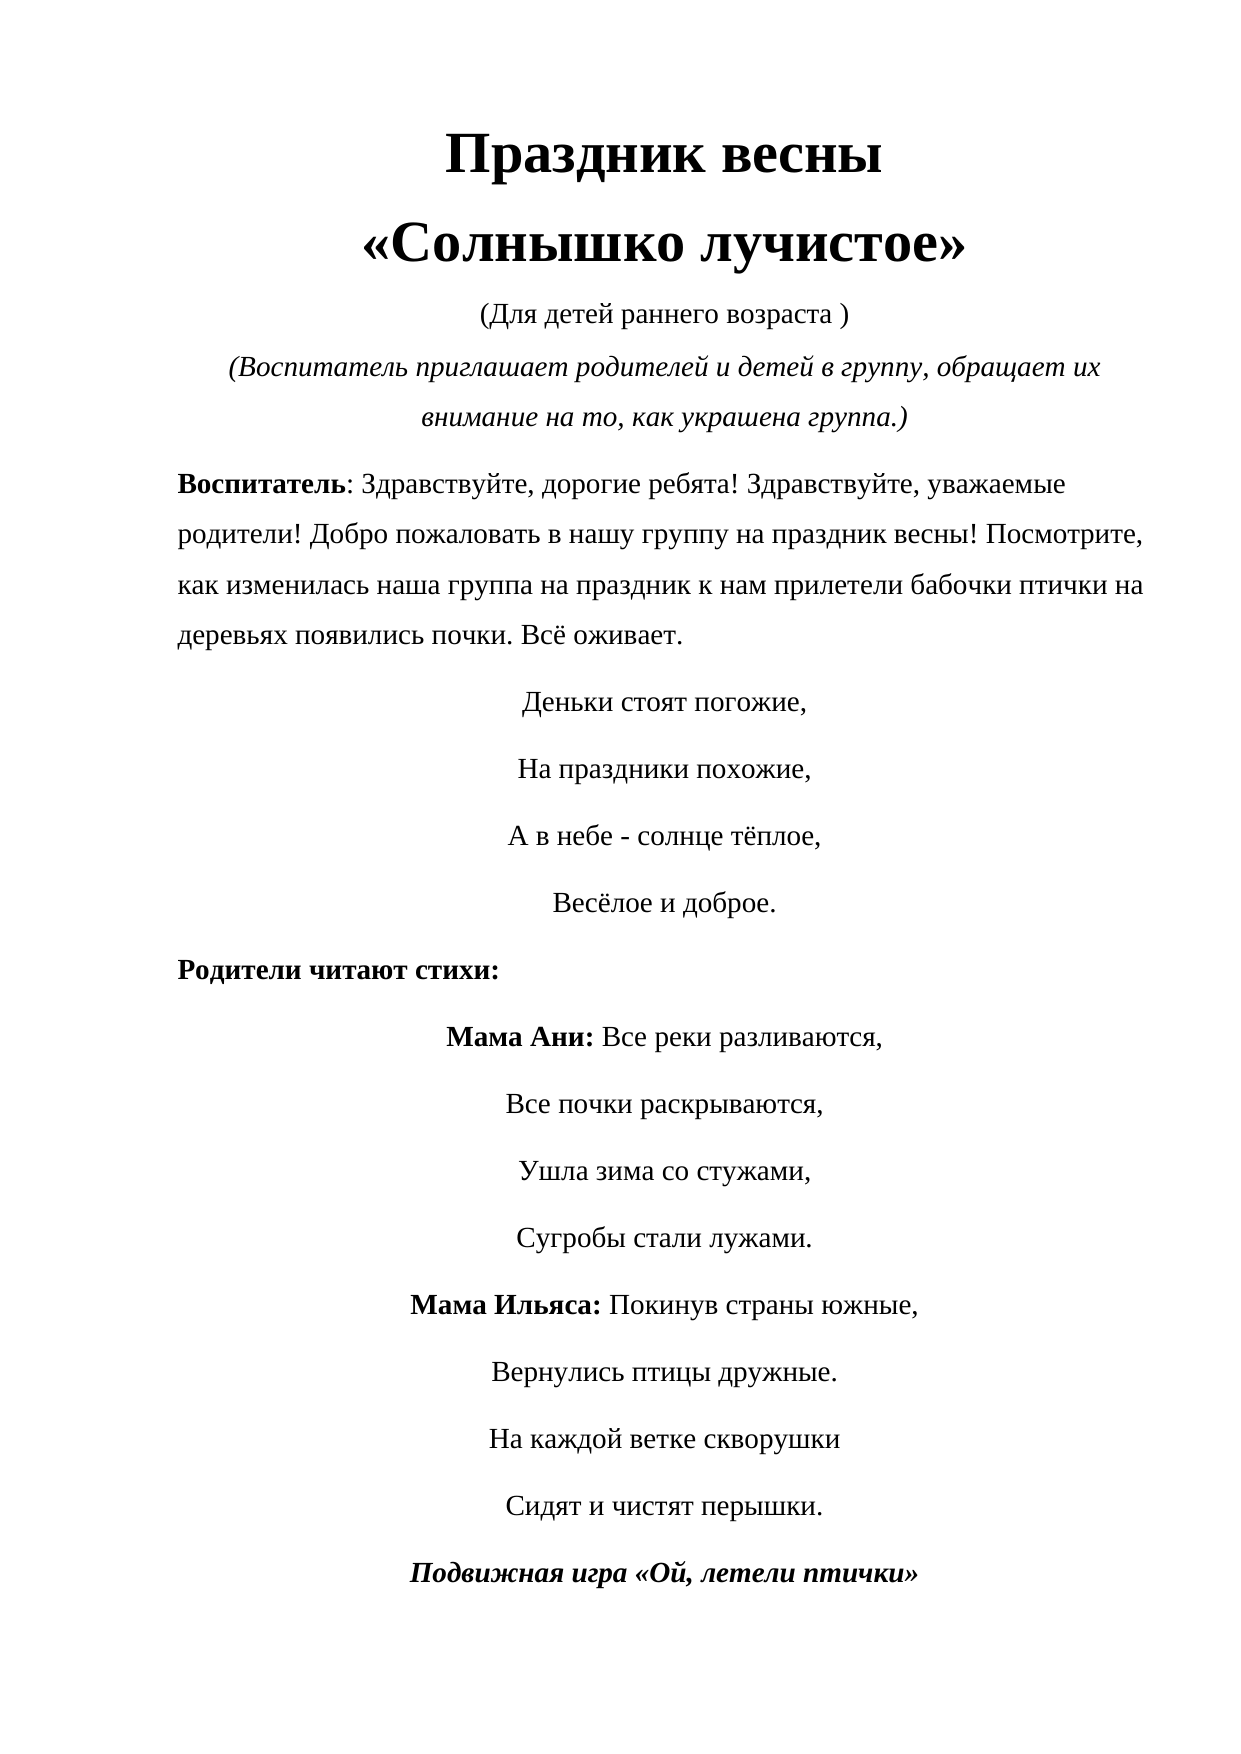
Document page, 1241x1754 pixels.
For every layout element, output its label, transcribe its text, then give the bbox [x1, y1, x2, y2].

text (Для детей раннего возраста ) [177, 296, 1152, 330]
text Ушла зима со стужами, [177, 1153, 1152, 1187]
text Сидят и чистят перышки. [177, 1488, 1152, 1522]
text «Солнышко лучистое» [177, 207, 1152, 274]
text (Воспитатель приглашает родителей и детей в группу, обращает их внимание на то, как украшена группа.) [177, 349, 1152, 433]
text На каждой ветке скворушки [177, 1421, 1152, 1454]
text Вернулись птицы дружные. [177, 1354, 1152, 1388]
text Деньки стоят погожие, [177, 684, 1152, 718]
text Весёлое и доброе. [177, 885, 1152, 919]
text Все почки раскрываются, [177, 1086, 1152, 1120]
text Сугробы стали лужами. [177, 1220, 1152, 1254]
text Праздник весны [177, 118, 1152, 185]
text Родители читают стихи: [177, 952, 1152, 986]
text А в небе - солнце тёплое, [177, 818, 1152, 852]
text Подвижная игра «Ой, летели птички» [177, 1555, 1152, 1588]
text Воспитатель: Здравствуйте, дорогие ребята! Здравствуйте, уважаемые родители! Добро пожаловать в нашу группу на праздник весны! Посмотрите, как изменилась наша группа на праздник к нам прилетели бабочки птички на деревьях появились почки. Всё оживает. [177, 466, 1152, 651]
text Мама Ани: Все реки разливаются, [177, 1019, 1152, 1053]
text На праздники похожие, [177, 751, 1152, 785]
text Мама Ильяса: Покинув страны южные, [177, 1287, 1152, 1321]
